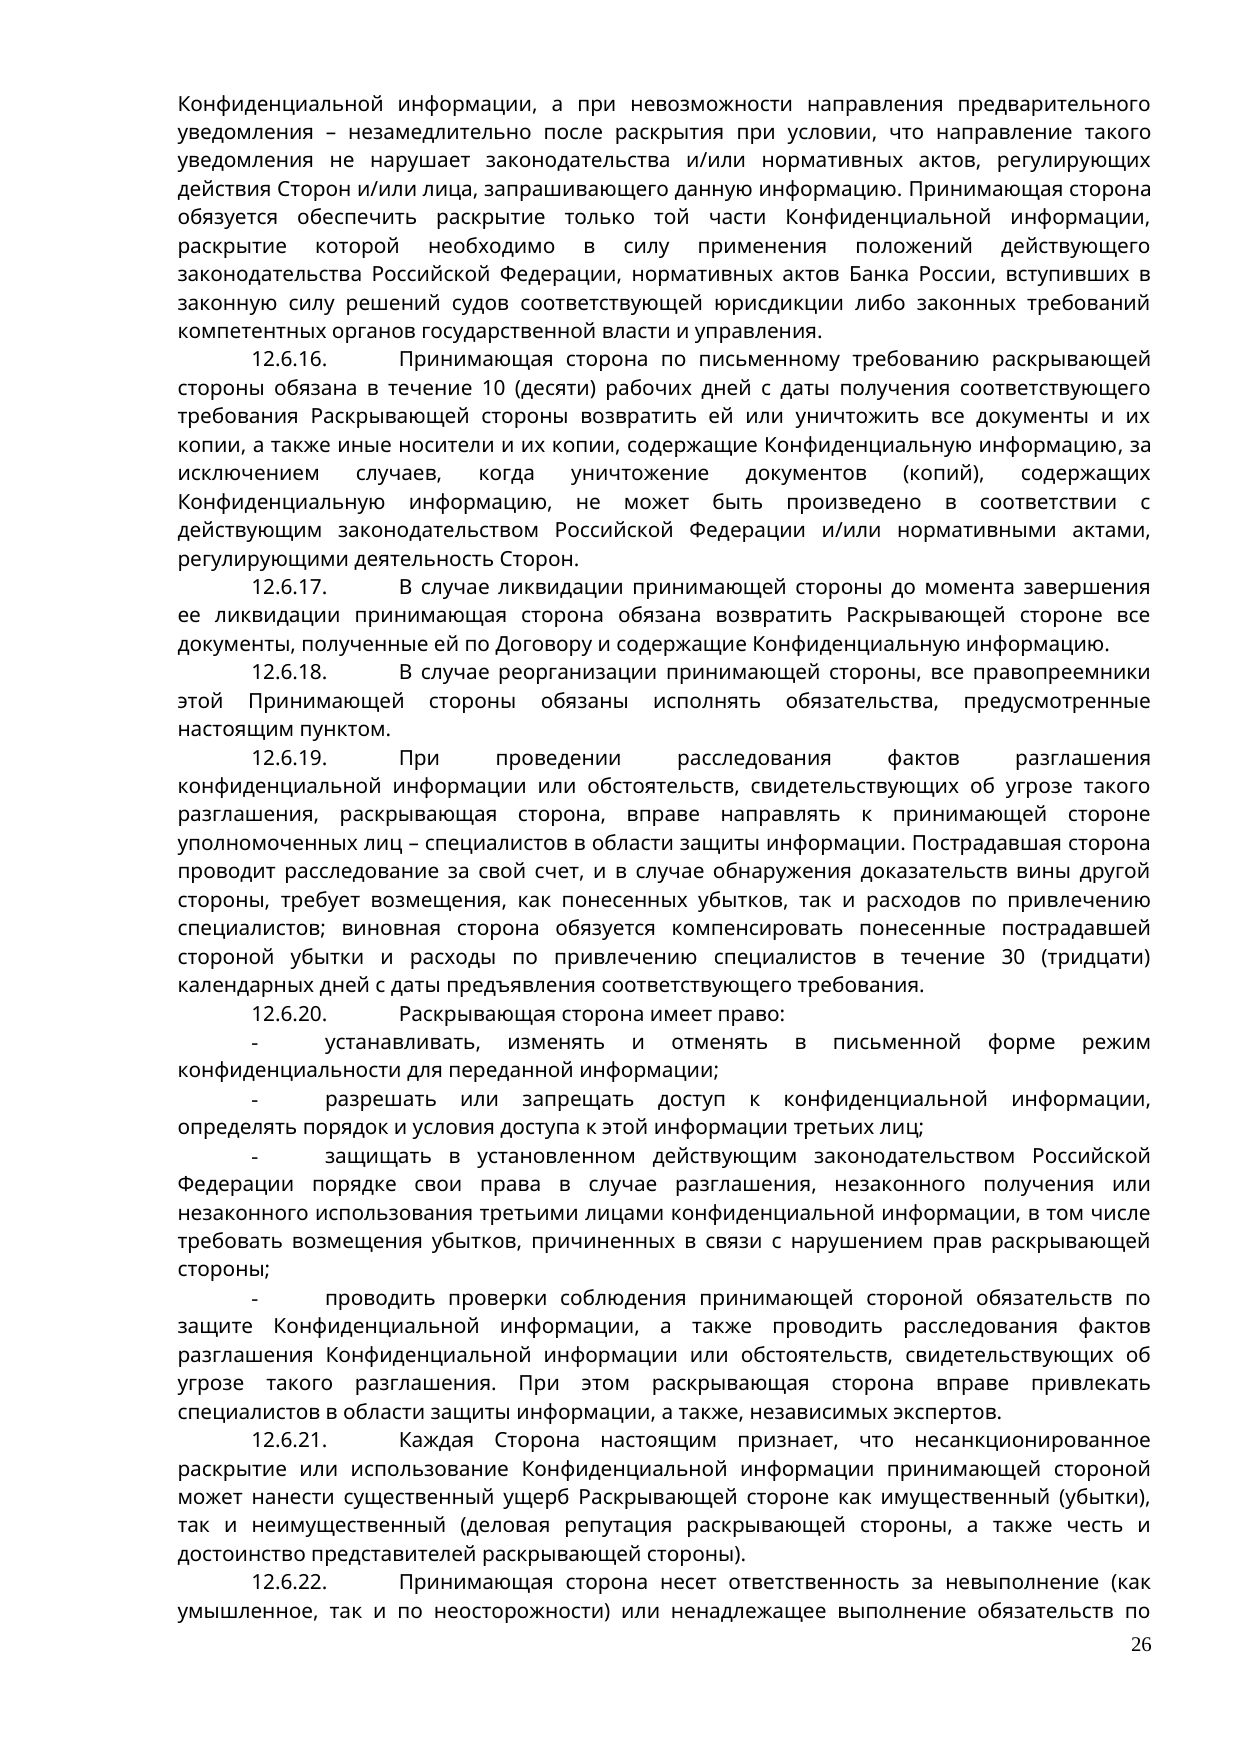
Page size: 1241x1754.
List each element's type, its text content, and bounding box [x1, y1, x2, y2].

list При проведении расследования фактов разглашения конфиденциальной информации или обстоятельств, свидетельствующих об угрозе такого разглашения, раскрывающая сторона, вправе направлять к принимающей стороне уполномоченных лиц – специалистов в области защиты информации. Пострадавшая сторона проводит расследование за свой счет, и в случае обнаружения доказательств вины другой стороны, требует возмещения, как понесенных убытков, так и расходов по привлечению специалистов; виновная сторона обязуется компенсировать понесенные пострадавшей стороной убытки и расходы по привлечению специалистов в течение 30 (тридцати) календарных дней с даты предъявления соответствующего требования. [177, 743, 1152, 999]
list защищать в установленном действующим законодательством Российской Федерации порядке свои права в случае разглашения, незаконного получения или незаконного использования третьими лицами конфиденциальной информации, в том числе требовать возмещения убытков, причиненных в связи с нарушением прав раскрывающей стороны; [177, 1141, 1152, 1283]
list Принимающая сторона по письменному требованию раскрывающей стороны обязана в течение 10 (десяти) рабочих дней с даты получения соответствующего требования Раскрывающей стороны возвратить ей или уничтожить все документы и их копии, а также иные носители и их копии, содержащие Конфиденциальную информацию, за исключением случаев, когда уничтожение документов (копий), содержащих Конфиденциальную информацию, не может быть произведено в соответствии с действующим законодательством Российской Федерации и/или нормативными актами, регулирующими деятельность Сторон. [177, 344, 1152, 572]
list устанавливать, изменять и отменять в письменной форме режим конфиденциальности для переданной информации; [177, 1027, 1152, 1084]
list Каждая Сторона настоящим признает, что несанкционированное раскрытие или использование Конфиденциальной информации принимающей стороной может нанести существенный ущерб Раскрывающей стороне как имущественный (убытки), так и неимущественный (деловая репутация раскрывающей стороны, а также честь и достоинство представителей раскрывающей стороны). [177, 1425, 1152, 1567]
list проводить проверки соблюдения принимающей стороной обязательств по защите Конфиденциальной информации, а также проводить расследования фактов разглашения Конфиденциальной информации или обстоятельств, свидетельствующих об угрозе такого разглашения. При этом раскрывающая сторона вправе привлекать специалистов в области защиты информации, а также, независимых экспертов. [177, 1283, 1152, 1425]
list В случае ликвидации принимающей стороны до момента завершения ее ликвидации принимающая сторона обязана возвратить Раскрывающей стороне все документы, полученные ей по Договору и содержащие Конфиденциальную информацию. [177, 572, 1152, 657]
list разрешать или запрещать доступ к конфиденциальной информации, определять порядок и условия доступа к этой информации третьих лиц; [177, 1084, 1152, 1141]
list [177, 1567, 1152, 1624]
list В случае реорганизации принимающей стороны, все правопреемники этой Принимающей стороны обязаны исполнять обязательства, предусмотренные настоящим пунктом. [177, 657, 1152, 743]
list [177, 89, 1152, 344]
list Раскрывающая сторона имеет право: [177, 999, 1152, 1027]
